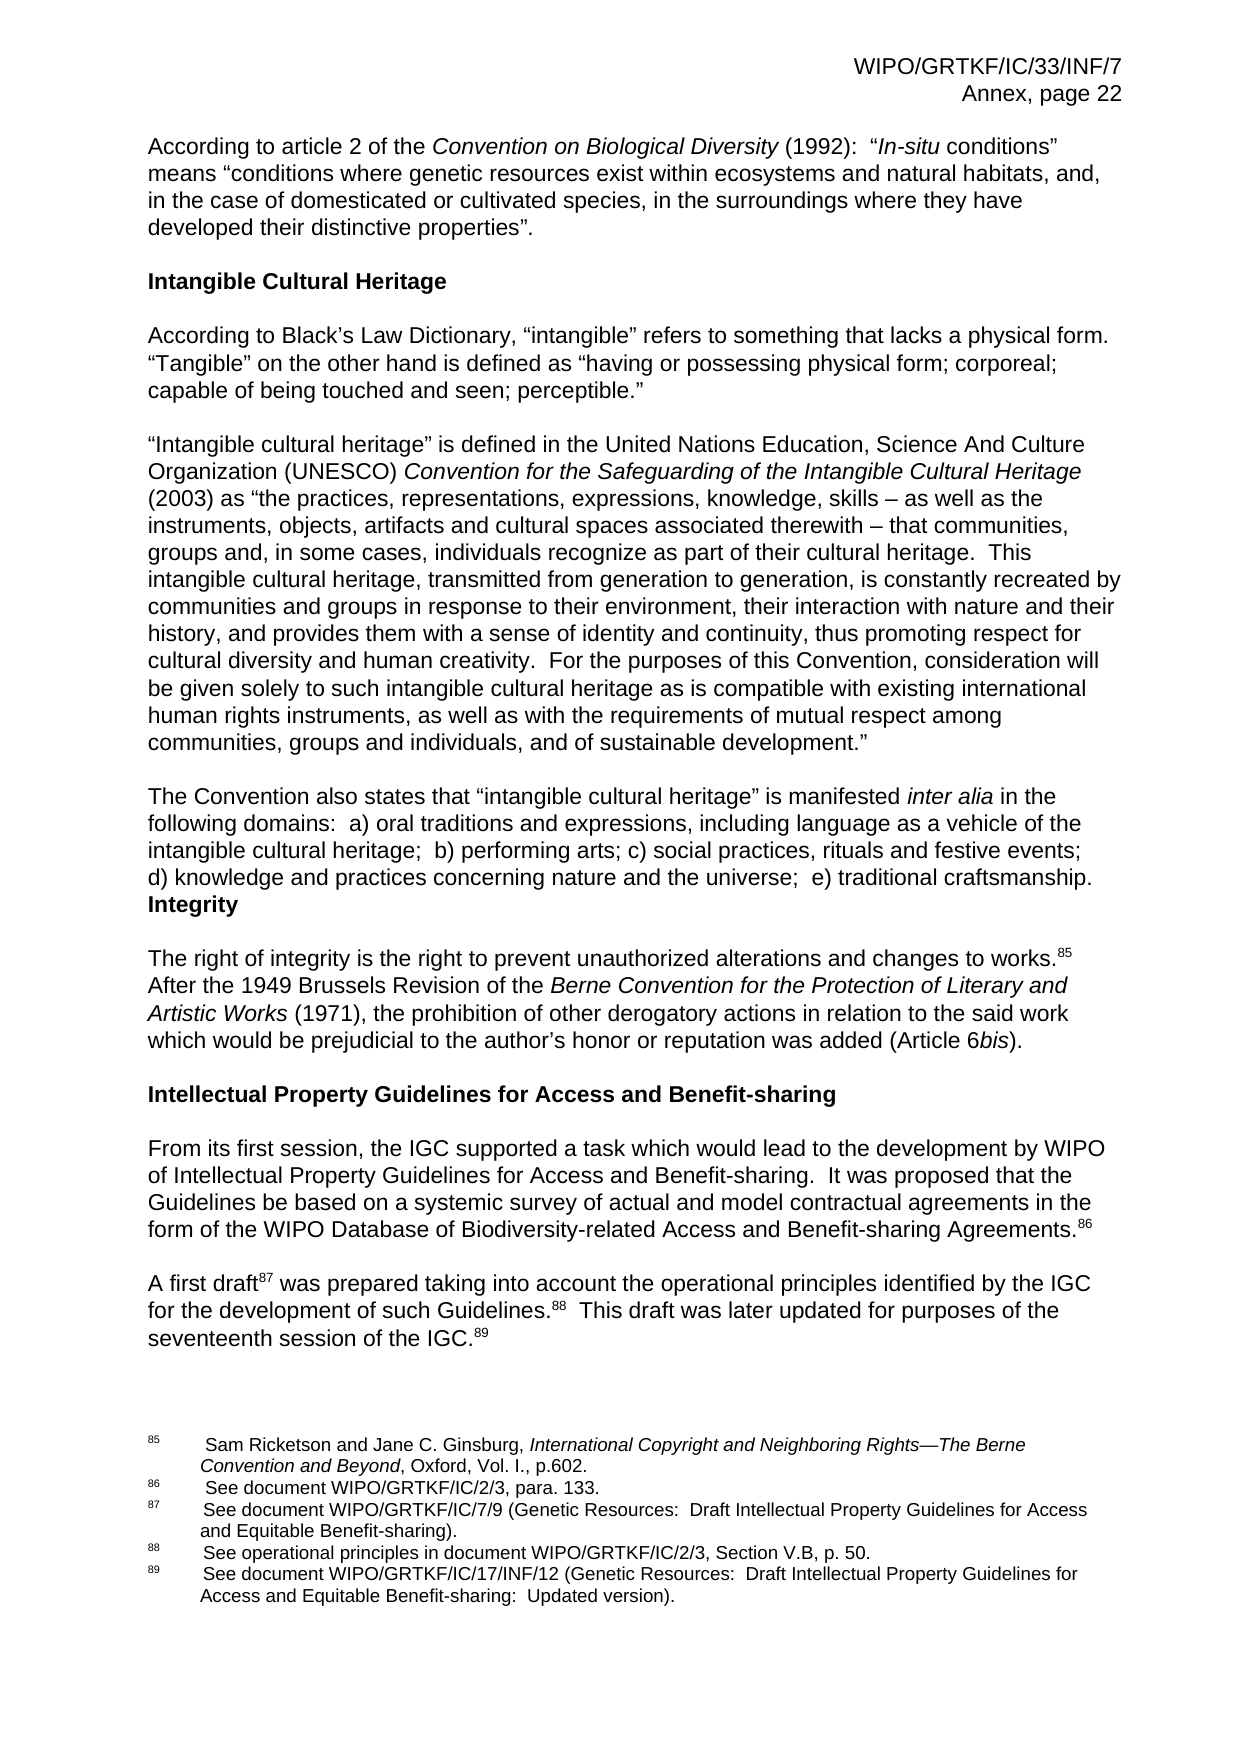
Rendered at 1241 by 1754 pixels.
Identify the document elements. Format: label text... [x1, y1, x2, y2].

text From its first session, the IGC supported a task which would lead to the development by WIPO of Intellectual Property Guidelines for Access and Benefit-sharing. It was proposed that the Guidelines be based on a systemic survey of actual and model contractual agreements in the form of the WIPO Database of Biodiversity-related Access and Benefit-sharing Agreements. [148, 1134, 1122, 1243]
text The Convention also states that “intangible cultural heritage” is manifested inter alia in the following domains: a) oral traditions and expressions, including language as a vehicle of the intangible cultural heritage; b) performing arts; c) social practices, rituals and festive events; d) knowledge and practices concerning nature and the universe; e) traditional craftsmanship. [148, 782, 1122, 891]
text Integrity [148, 891, 1122, 918]
text According to article 2 of the Convention on Biological Diversity (1992): “In-situ conditions” means “conditions where genetic resources exist within ecosystems and natural habitats, and, in the case of domesticated or cultivated species, in the surroundings where they have developed their distinctive properties”. [148, 132, 1122, 241]
text Intellectual Property Guidelines for Access and Benefit-sharing [148, 1080, 1122, 1107]
text A first draft was prepared taking into account the operational principles identified by the IGC for the development of such Guidelines. This draft was later updated for purposes of the seventeenth session of the IGC. [148, 1270, 1122, 1351]
text According to Black’s Law Dictionary, “intangible” refers to something that lacks a physical form. “Tangible” on the other hand is defined as “having or possessing physical form; corporeal; capable of being touched and seen; perceptible.” [148, 322, 1122, 403]
text “Intangible cultural heritage” is defined in the United Nations Education, Science And Culture Organization (UNESCO) Convention for the Safeguarding of the Intangible Cultural Heritage (2003) as “the practices, representations, expressions, knowledge, skills – as well as the instruments, objects, artifacts and cultural spaces associated therewith – that communities, groups and, in some cases, individuals recognize as part of their cultural heritage. This intangible cultural heritage, transmitted from generation to generation, is constantly recreated by communities and groups in response to their environment, their interaction with nature and their history, and provides them with a sense of identity and continuity, thus promoting respect for cultural diversity and human creativity. For the purposes of this Convention, consideration will be given solely to such intangible cultural heritage as is compatible with existing international human rights instruments, as well as with the requirements of mutual respect among communities, groups and individuals, and of sustainable development.” [148, 430, 1122, 755]
text The right of integrity is the right to prevent unauthorized alterations and changes to works. After the 1949 Brussels Revision of the Berne Convention for the Protection of Literary and Artistic Works (1971), the prohibition of other derogatory actions in relation to the said work which would be prejudicial to the author’s honor or reputation was added (Article 6bis). [148, 945, 1122, 1053]
text Intangible Cultural Heritage [148, 268, 1122, 295]
